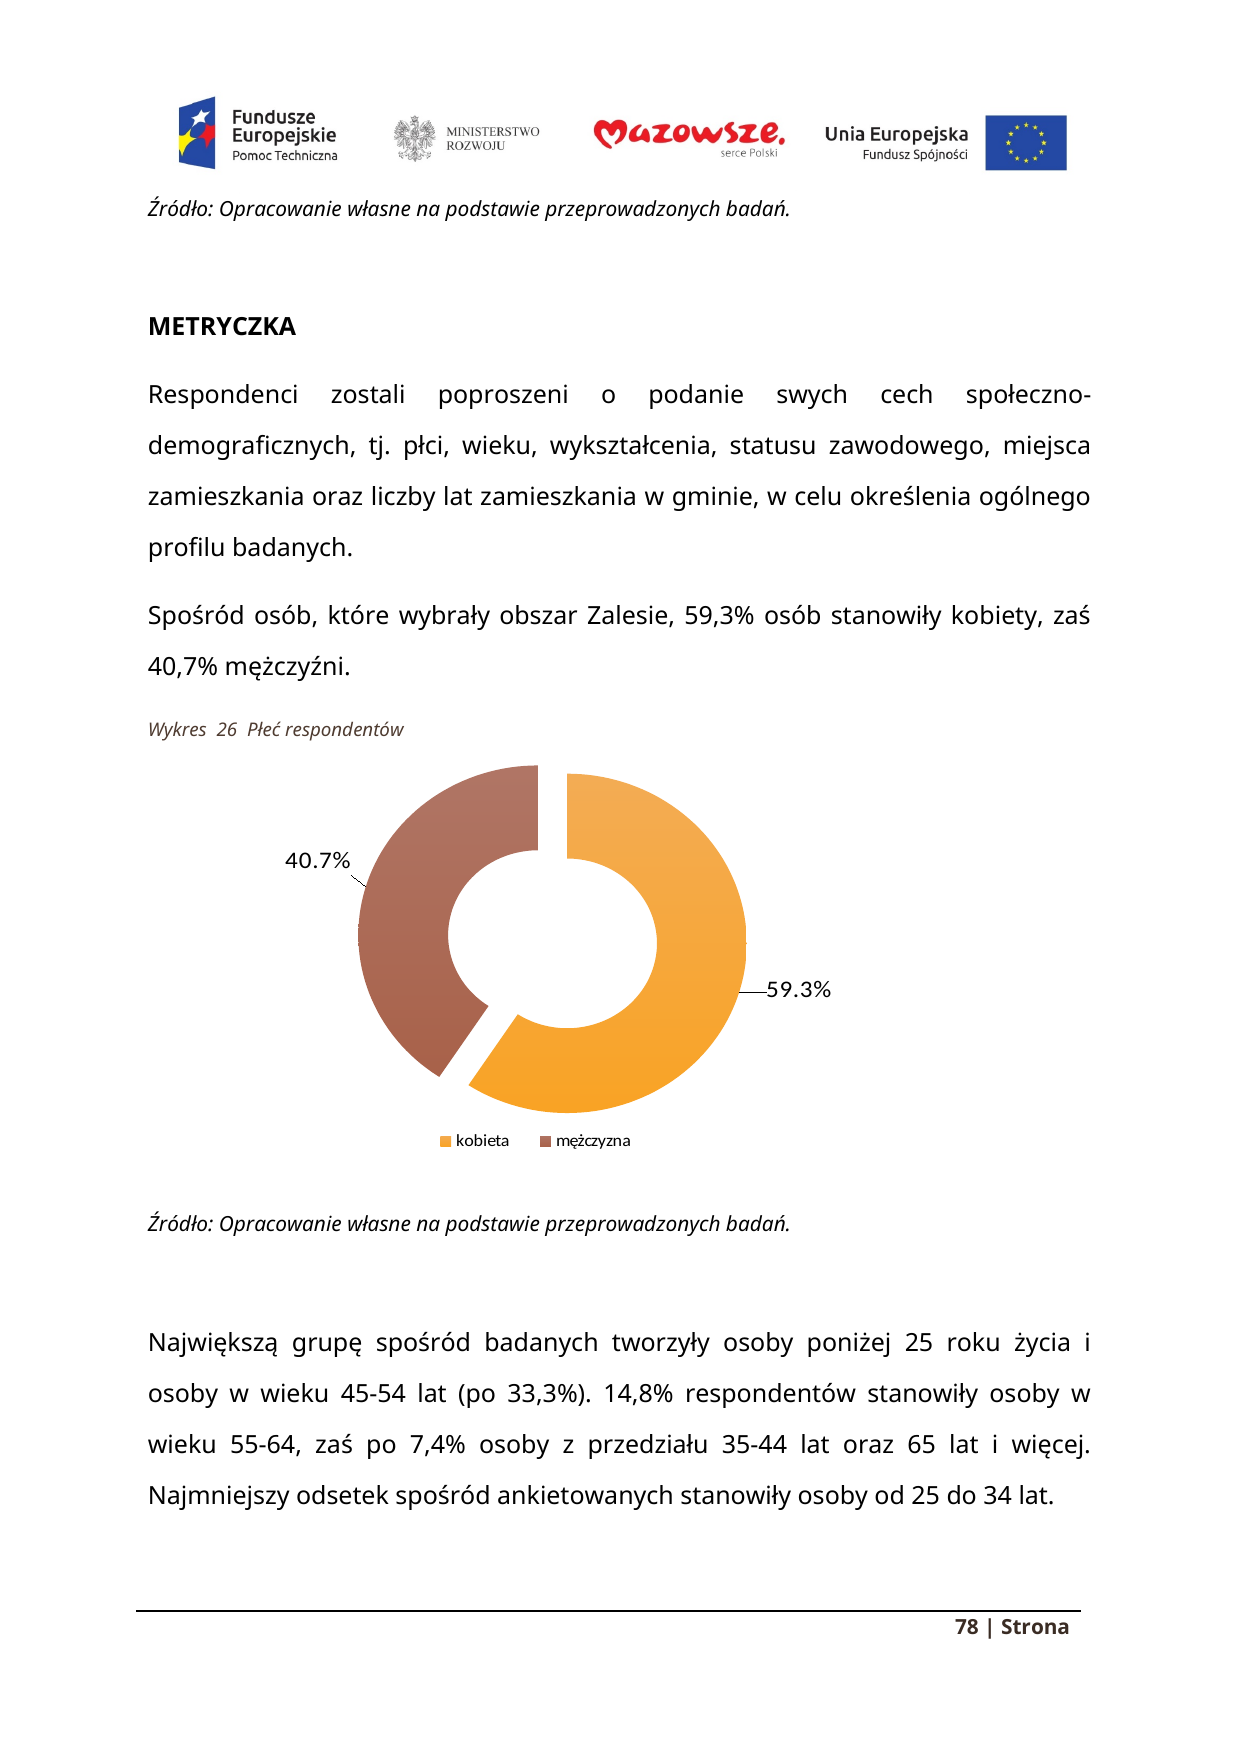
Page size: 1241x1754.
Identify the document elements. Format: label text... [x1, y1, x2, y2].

text Źródło: Opracowanie własne na podstawie przeprowadzonych badań. [148, 194, 1092, 222]
text METRYCZKA [148, 309, 1092, 343]
text Źródło: Opracowanie własne na podstawie przeprowadzonych badań. [148, 1209, 1092, 1238]
text Spośród osób, które wybrały obszar Zalesie, 59,3% osób stanowiły kobiety, zaś 40,7% mężczyźni. [148, 597, 1092, 682]
picture [147, 73, 1093, 194]
text Respondenci zostali poproszeni o podanie swych cech społeczno-demograficznych, tj. płci, wieku, wykształcenia, statusu zawodowego, miejsca zamieszkania oraz liczby lat zamieszkania w gminie, w celu określenia ogólnego profilu badanych. [148, 376, 1092, 564]
text Wykres 26 Płeć respondentów [148, 716, 1092, 742]
text Największą grupę spośród badanych tworzyły osoby poniżej 25 roku życia i osoby w wieku 45-54 lat (po 33,3%). 14,8% respondentów stanowiły osoby w wieku 55-64, zaś po 7,4% osoby z przedziału 35-44 lat oraz 65 lat i więcej. Najmniejszy odsetek spośród ankietowanych stanowiły osoby od 25 do 34 lat. [148, 1324, 1092, 1512]
